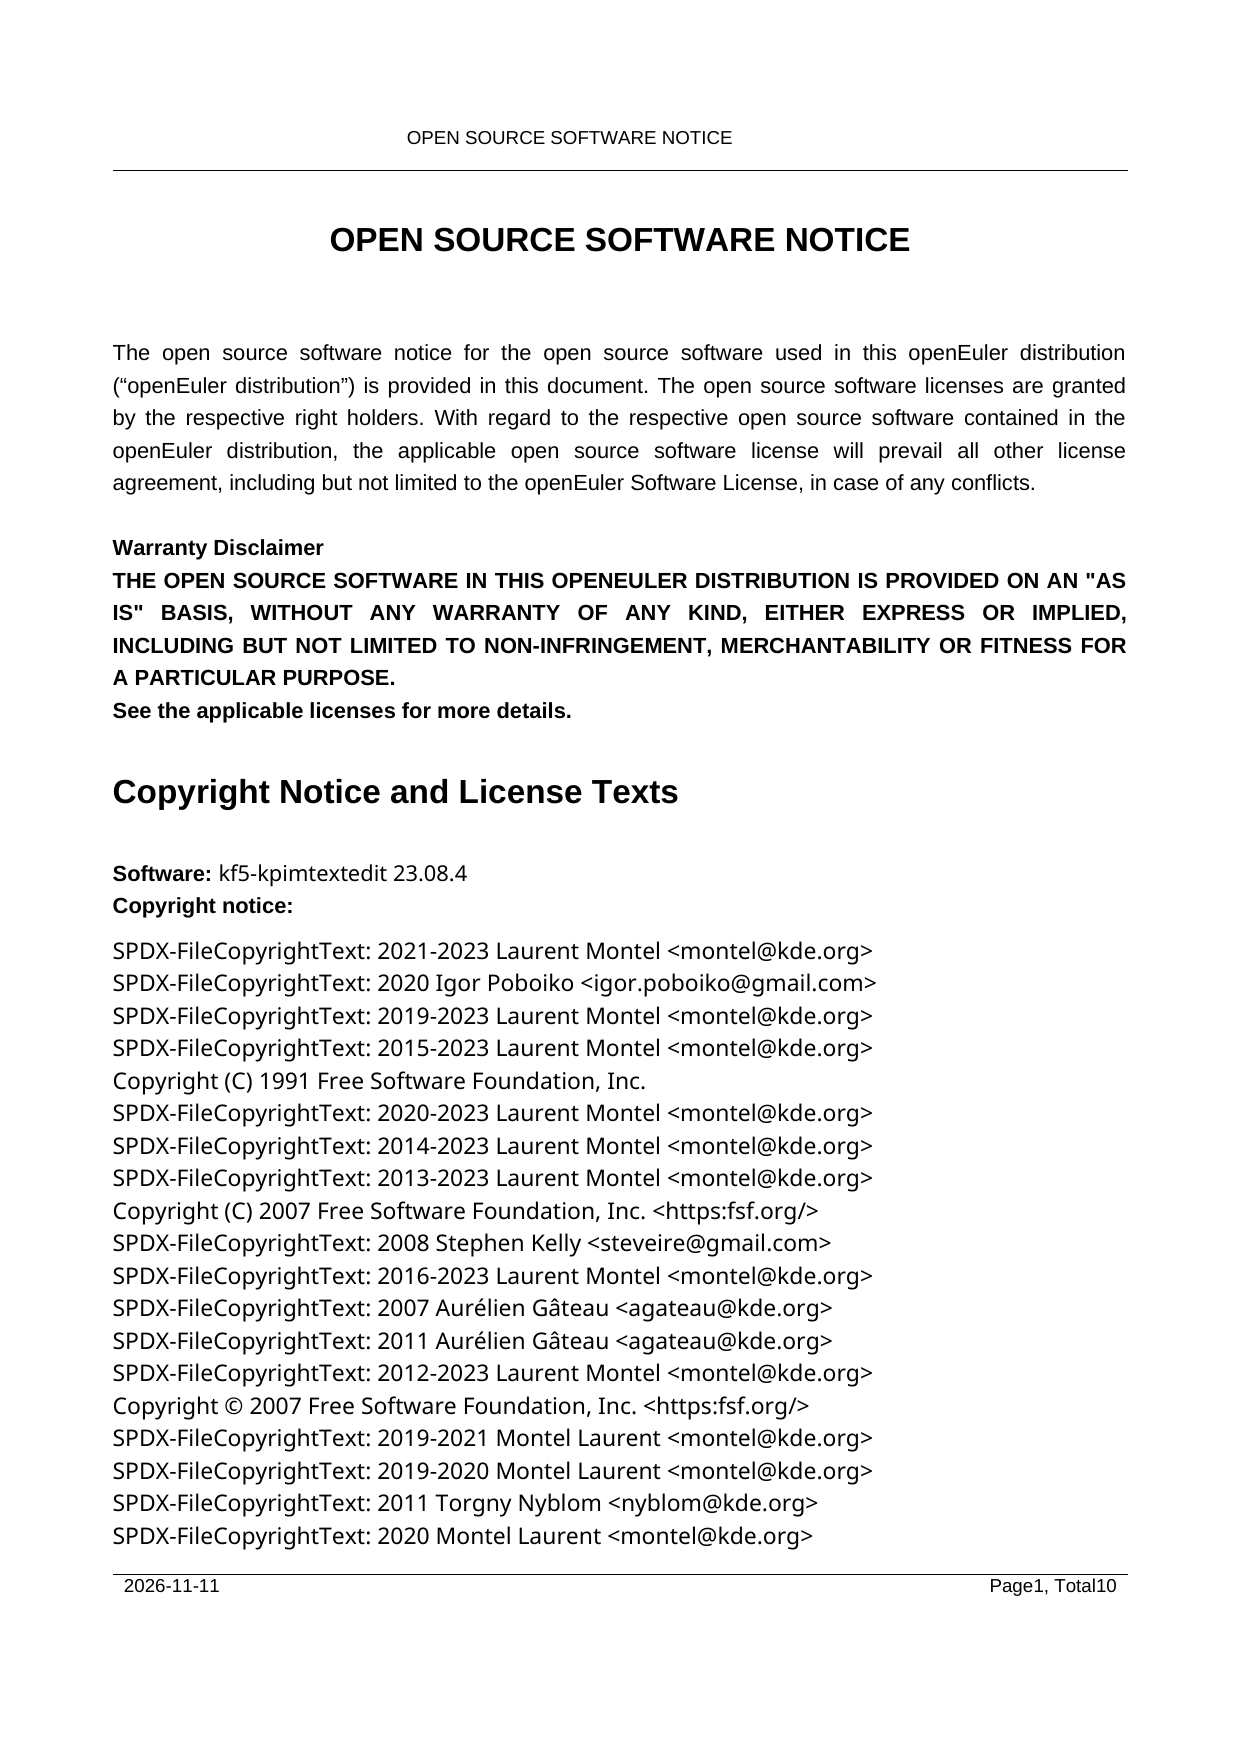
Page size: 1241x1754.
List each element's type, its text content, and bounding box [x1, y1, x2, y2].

text THE OPEN SOURCE SOFTWARE IN THIS OPENEULER DISTRIBUTION IS PROVIDED ON AN "AS IS" BASIS, WITHOUT ANY WARRANTY OF ANY KIND, EITHER EXPRESS OR IMPLIED, INCLUDING BUT NOT LIMITED TO NON-INFRINGEMENT, MERCHANTABILITY OR FITNESS FOR A PARTICULAR PURPOSE. See the applicable licenses for more details. [112, 564, 1128, 726]
text Warranty Disclaimer [112, 531, 1128, 564]
text The open source software notice for the open source software used in this openEuler distribution (“openEuler distribution”) is provided in this document. The open source software licenses are granted by the respective right holders. With regard to the respective open source software contained in the openEuler distribution, the applicable open source software license will prevail all other license agreement, including but not limited to the openEuler Software License, in case of any conflicts. [112, 336, 1128, 499]
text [112, 934, 1128, 1551]
title Software: kf5-kpimtextedit 23.08.4 [112, 856, 1128, 889]
text Copyright notice: [112, 889, 1128, 921]
text OPEN SOURCE SOFTWARE NOTICE [112, 206, 1128, 271]
text Copyright Notice and License Texts [112, 759, 1128, 824]
